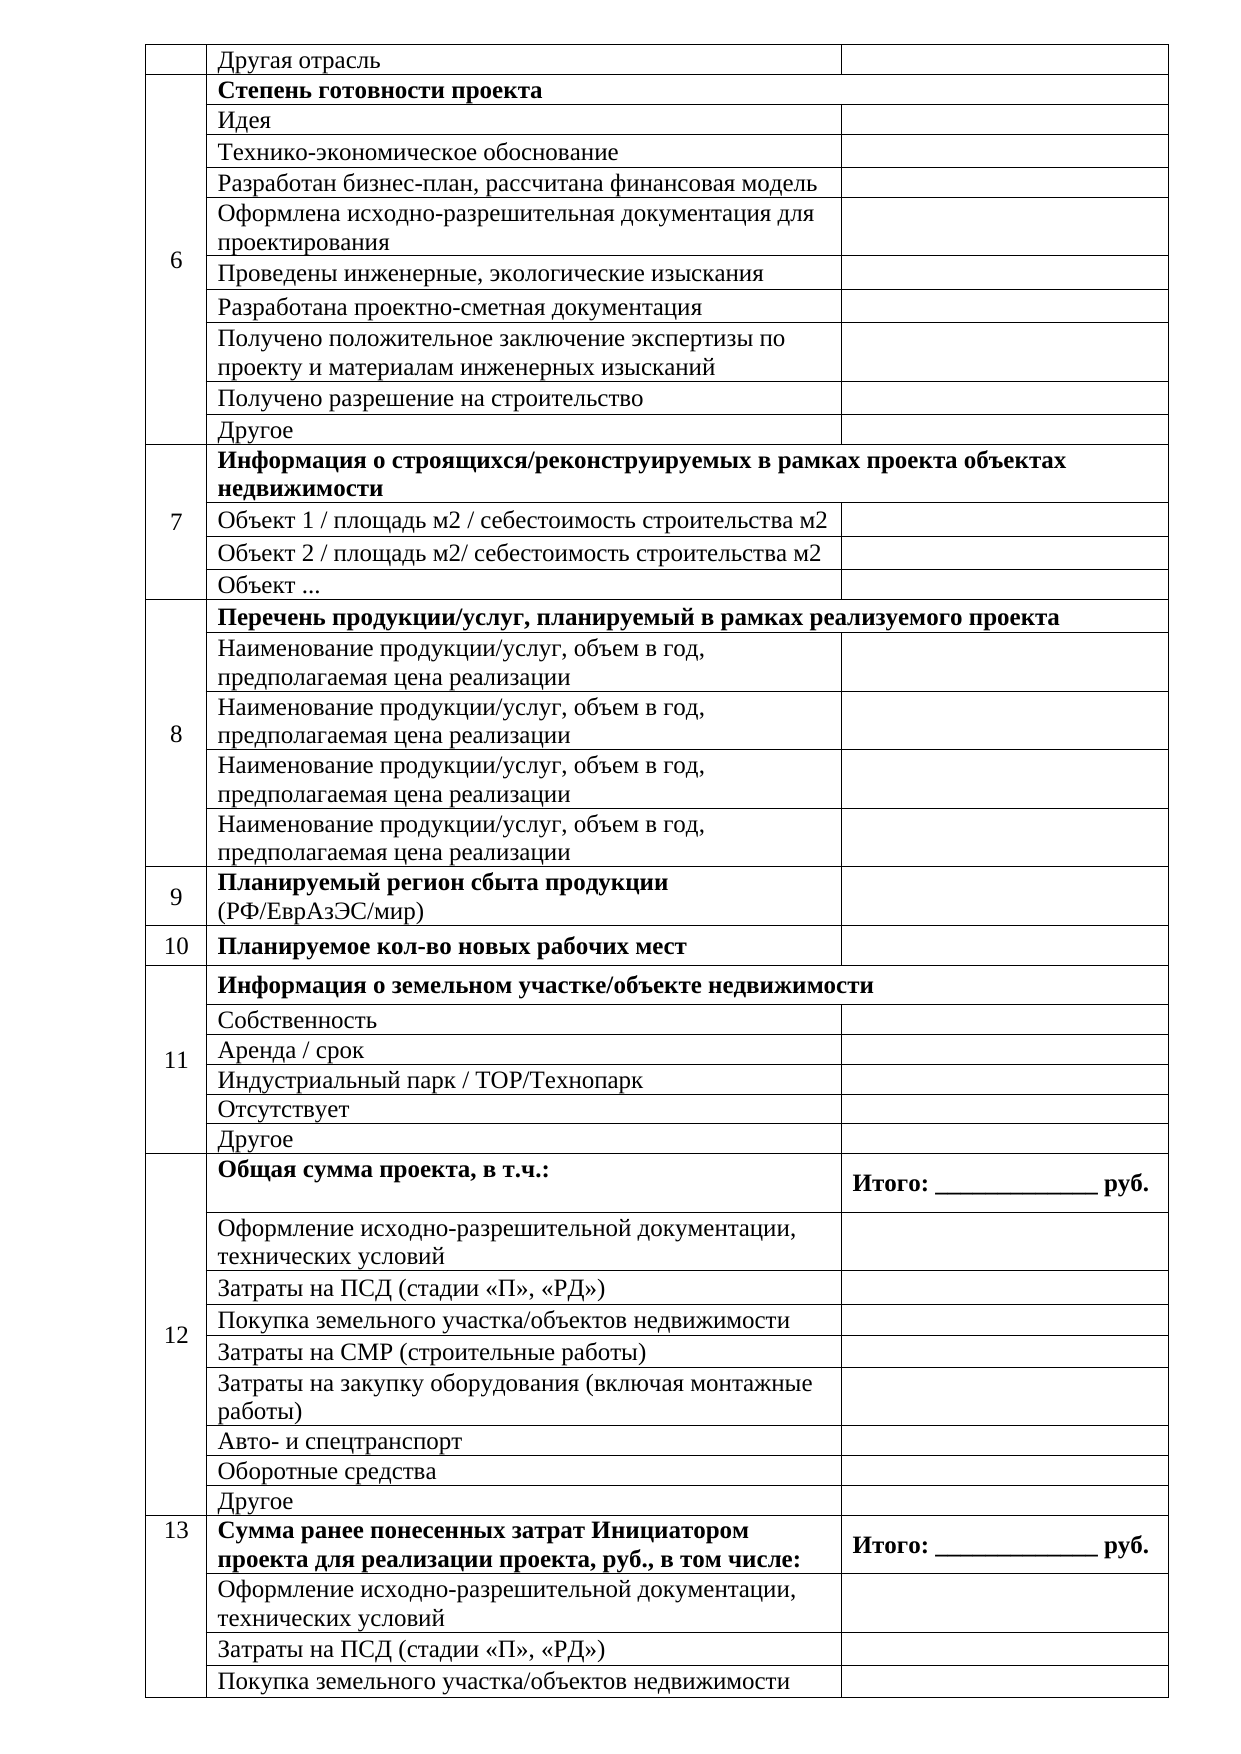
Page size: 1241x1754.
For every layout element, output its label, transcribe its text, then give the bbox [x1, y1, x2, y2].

table_cell [842, 1065, 1168, 1093]
table_cell Оборотные средства [207, 1456, 841, 1485]
table_cell [842, 323, 1168, 381]
table_cell [842, 1633, 1168, 1665]
table_cell Разработана проектно-сметная документация [207, 290, 841, 322]
table_cell Покупка земельного участка/объектов недвижимости [207, 1305, 841, 1335]
table_cell Получено положительное заключение экспертизы по проекту и материалам инженерных изысканий [207, 323, 841, 381]
table_cell [842, 692, 1168, 749]
table_cell Разработан бизнес-план, рассчитана финансовая модель [207, 168, 841, 197]
table_cell [842, 1486, 1168, 1514]
table_cell [842, 750, 1168, 808]
table_cell [842, 503, 1168, 536]
table_cell [842, 1095, 1168, 1123]
table_cell [842, 1035, 1168, 1064]
table_cell Планируемое кол-во новых рабочих мест [207, 926, 841, 964]
table_cell Отсутствует [207, 1095, 841, 1123]
table_cell Затраты на закупку оборудования (включая монтажные работы) [207, 1368, 841, 1425]
table_cell Собственность [207, 1005, 841, 1034]
table_cell [842, 570, 1168, 599]
table_cell Оформление исходно-разрешительной документации, технических условий [207, 1213, 841, 1270]
table_cell [842, 1456, 1168, 1485]
table_cell Затраты на ПСД (стадии «П», «РД») [207, 1633, 841, 1665]
table_cell Оформлена исходно-разрешительная документация для проектирования [207, 198, 841, 255]
table_cell [842, 105, 1168, 134]
table_cell Наименование продукции/услуг, объем в год, предполагаемая цена реализации [207, 750, 841, 808]
table_cell Перечень продукции/услуг, планируемый в рамках реализуемого проекта [207, 600, 1168, 632]
table_cell Проведены инженерные, экологические изыскания [207, 256, 841, 289]
table_cell [842, 867, 1168, 925]
table_cell 11 [146, 966, 206, 1153]
table_cell Другая отрасль [207, 45, 841, 74]
table_cell 9 [146, 867, 206, 925]
table_cell Объект 1 / площадь м2 / себестоимость строительства м2 [207, 503, 841, 536]
table_cell Информация о строящихся/реконструируемых в рамках проекта объектах недвижимости [207, 445, 1168, 502]
table_cell 10 [146, 926, 206, 964]
table_cell Индустриальный парк / ТОР/Технопарк [207, 1065, 841, 1093]
table_cell [842, 290, 1168, 322]
table_cell Степень готовности проекта [207, 75, 1168, 104]
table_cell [207, 1666, 841, 1697]
table_cell [842, 1305, 1168, 1335]
table_cell [842, 415, 1168, 444]
table_cell Другое [207, 1486, 841, 1514]
table_cell Затраты на ПСД (стадии «П», «РД») [207, 1271, 841, 1303]
table_cell Оформление исходно-разрешительной документации, технических условий [207, 1574, 841, 1632]
table_cell Технико-экономическое обоснование [207, 135, 841, 167]
table_cell Итого: _____________ руб. [842, 1516, 1168, 1573]
table_cell Объект ... [207, 570, 841, 599]
table_cell Итого: _____________ руб. [842, 1154, 1168, 1212]
table_cell Общая сумма проекта, в т.ч.: [207, 1154, 841, 1212]
table_cell Получено разрешение на строительство [207, 382, 841, 414]
table_cell [842, 1666, 1168, 1697]
table_cell Затраты на СМР (строительные работы) [207, 1336, 841, 1367]
table_cell [842, 537, 1168, 569]
table_cell [842, 45, 1168, 74]
table_cell Наименование продукции/услуг, объем в год, предполагаемая цена реализации [207, 633, 841, 691]
table_cell Авто- и спецтранспорт [207, 1426, 841, 1455]
table_cell [842, 1005, 1168, 1034]
table_cell Объект 2 / площадь м2/ себестоимость строительства м2 [207, 537, 841, 569]
table_cell Идея [207, 105, 841, 134]
table_cell [842, 256, 1168, 289]
table_cell [842, 1271, 1168, 1303]
table_cell [842, 1124, 1168, 1153]
table_cell [842, 135, 1168, 167]
table_cell Планируемый регион сбыта продукции (РФ/ЕврАзЭС/мир) [207, 867, 841, 925]
table_cell Другое [207, 1124, 841, 1153]
table_cell Наименование продукции/услуг, объем в год, предполагаемая цена реализации [207, 809, 841, 866]
table_cell [842, 1574, 1168, 1632]
table_cell [842, 198, 1168, 255]
table_cell [842, 1213, 1168, 1270]
table_cell [842, 382, 1168, 414]
table_cell [842, 633, 1168, 691]
table_cell [842, 809, 1168, 866]
table_cell 8 [146, 600, 206, 866]
table_cell [842, 1336, 1168, 1367]
table_cell [842, 1426, 1168, 1455]
table_cell Аренда / срок [207, 1035, 841, 1064]
table_cell 6 [146, 75, 206, 444]
table_cell Наименование продукции/услуг, объем в год, предполагаемая цена реализации [207, 692, 841, 749]
table_cell 12 [146, 1154, 206, 1514]
table_cell [842, 1368, 1168, 1425]
table_cell [842, 168, 1168, 197]
table_cell [842, 926, 1168, 964]
table_cell Другое [207, 415, 841, 444]
table_cell Сумма ранее понесенных затрат Инициатором проекта для реализации проекта, руб., в том числе: [207, 1516, 841, 1573]
table_cell 7 [146, 445, 206, 599]
table_cell Информация о земельном участке/объекте недвижимости [207, 966, 1168, 1004]
table_cell 13 [146, 1516, 206, 1697]
